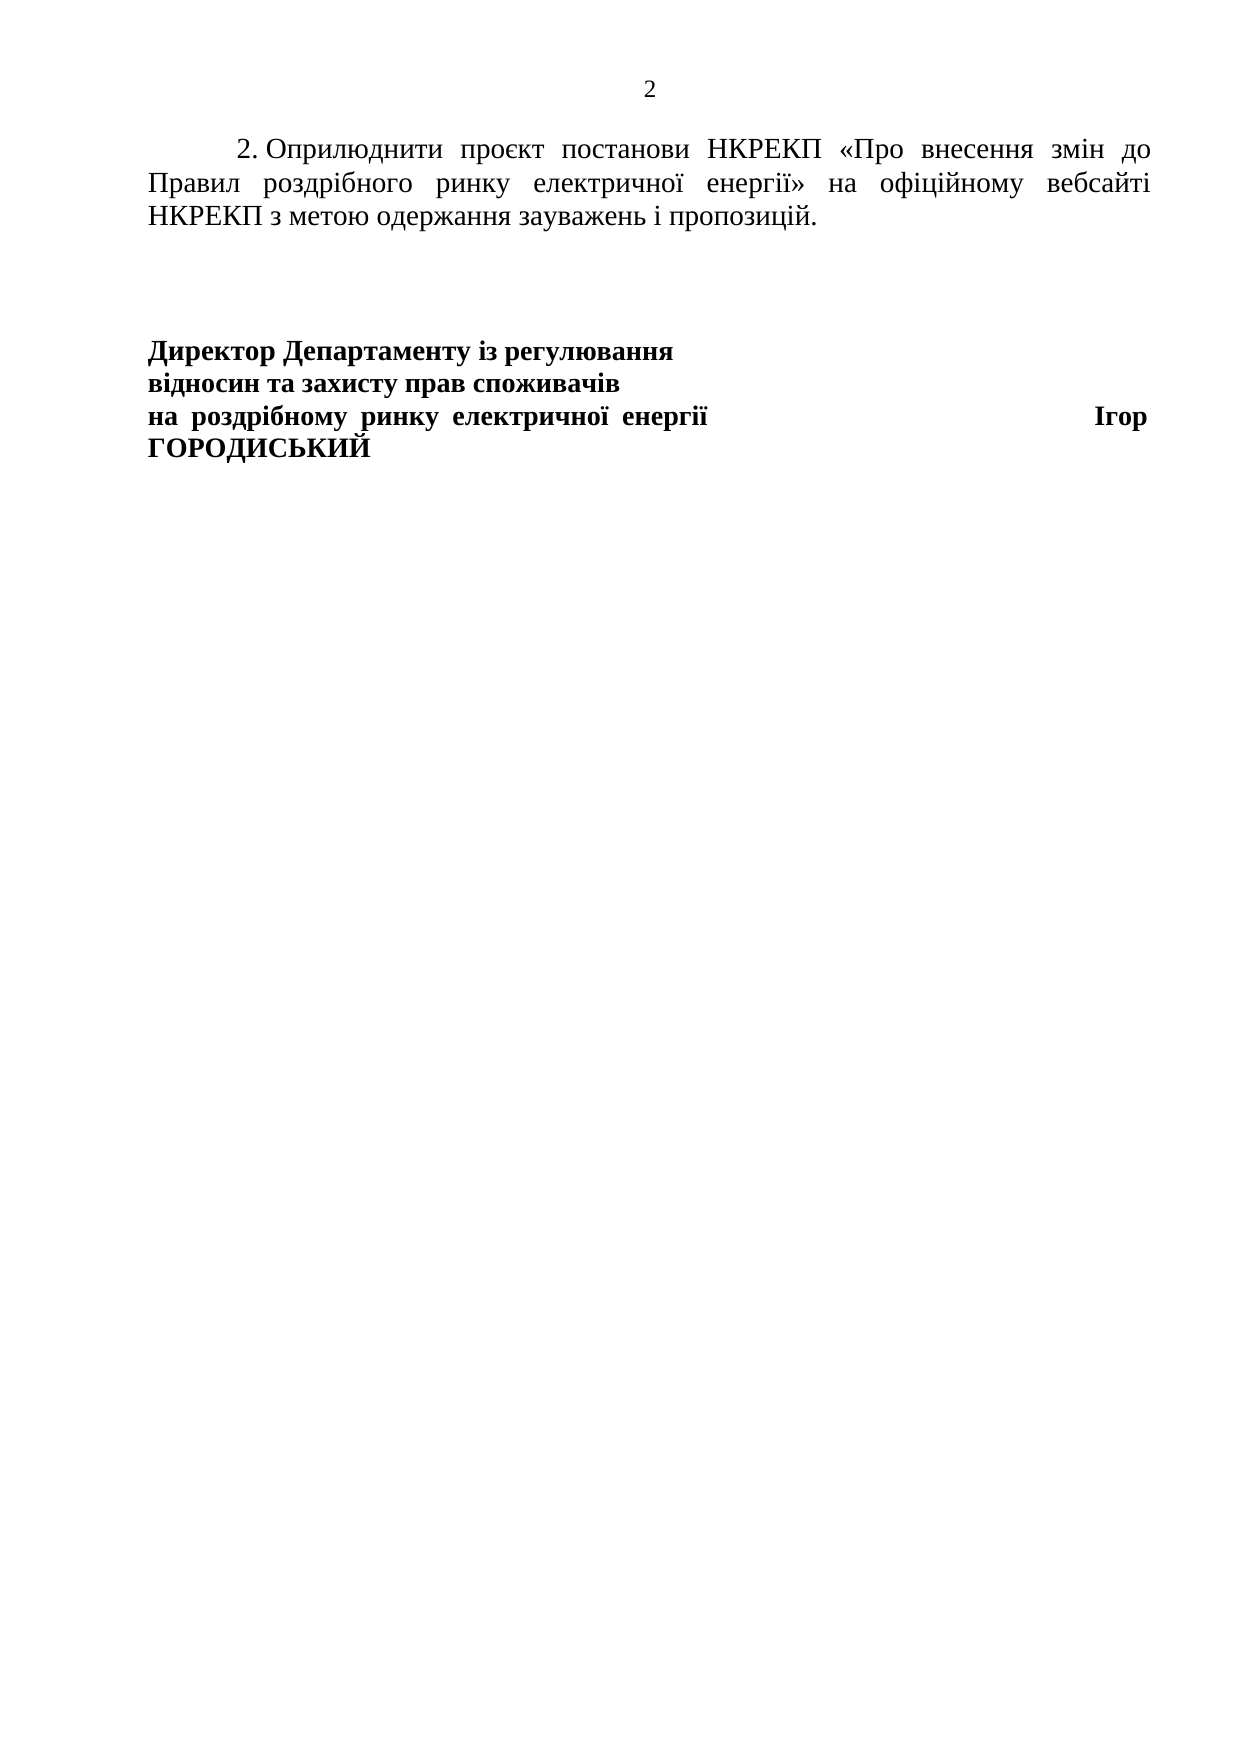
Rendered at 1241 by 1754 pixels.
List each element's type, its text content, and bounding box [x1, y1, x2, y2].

text відносин та захисту прав споживачів [148, 366, 1152, 398]
text Директор Департаменту із регулювання [148, 333, 1152, 366]
text 2. Оприлюднити проєкт постанови НКРЕКП «Про внесення змін до Правил роздрібного ринку електричної енергії» на офіційному вебсайті НКРЕКП з метою одержання зауважень і пропозицій. [148, 131, 1152, 232]
text на роздрібному ринку електричної енергії Ігор ГОРОДИСЬКИЙ [148, 398, 1152, 463]
